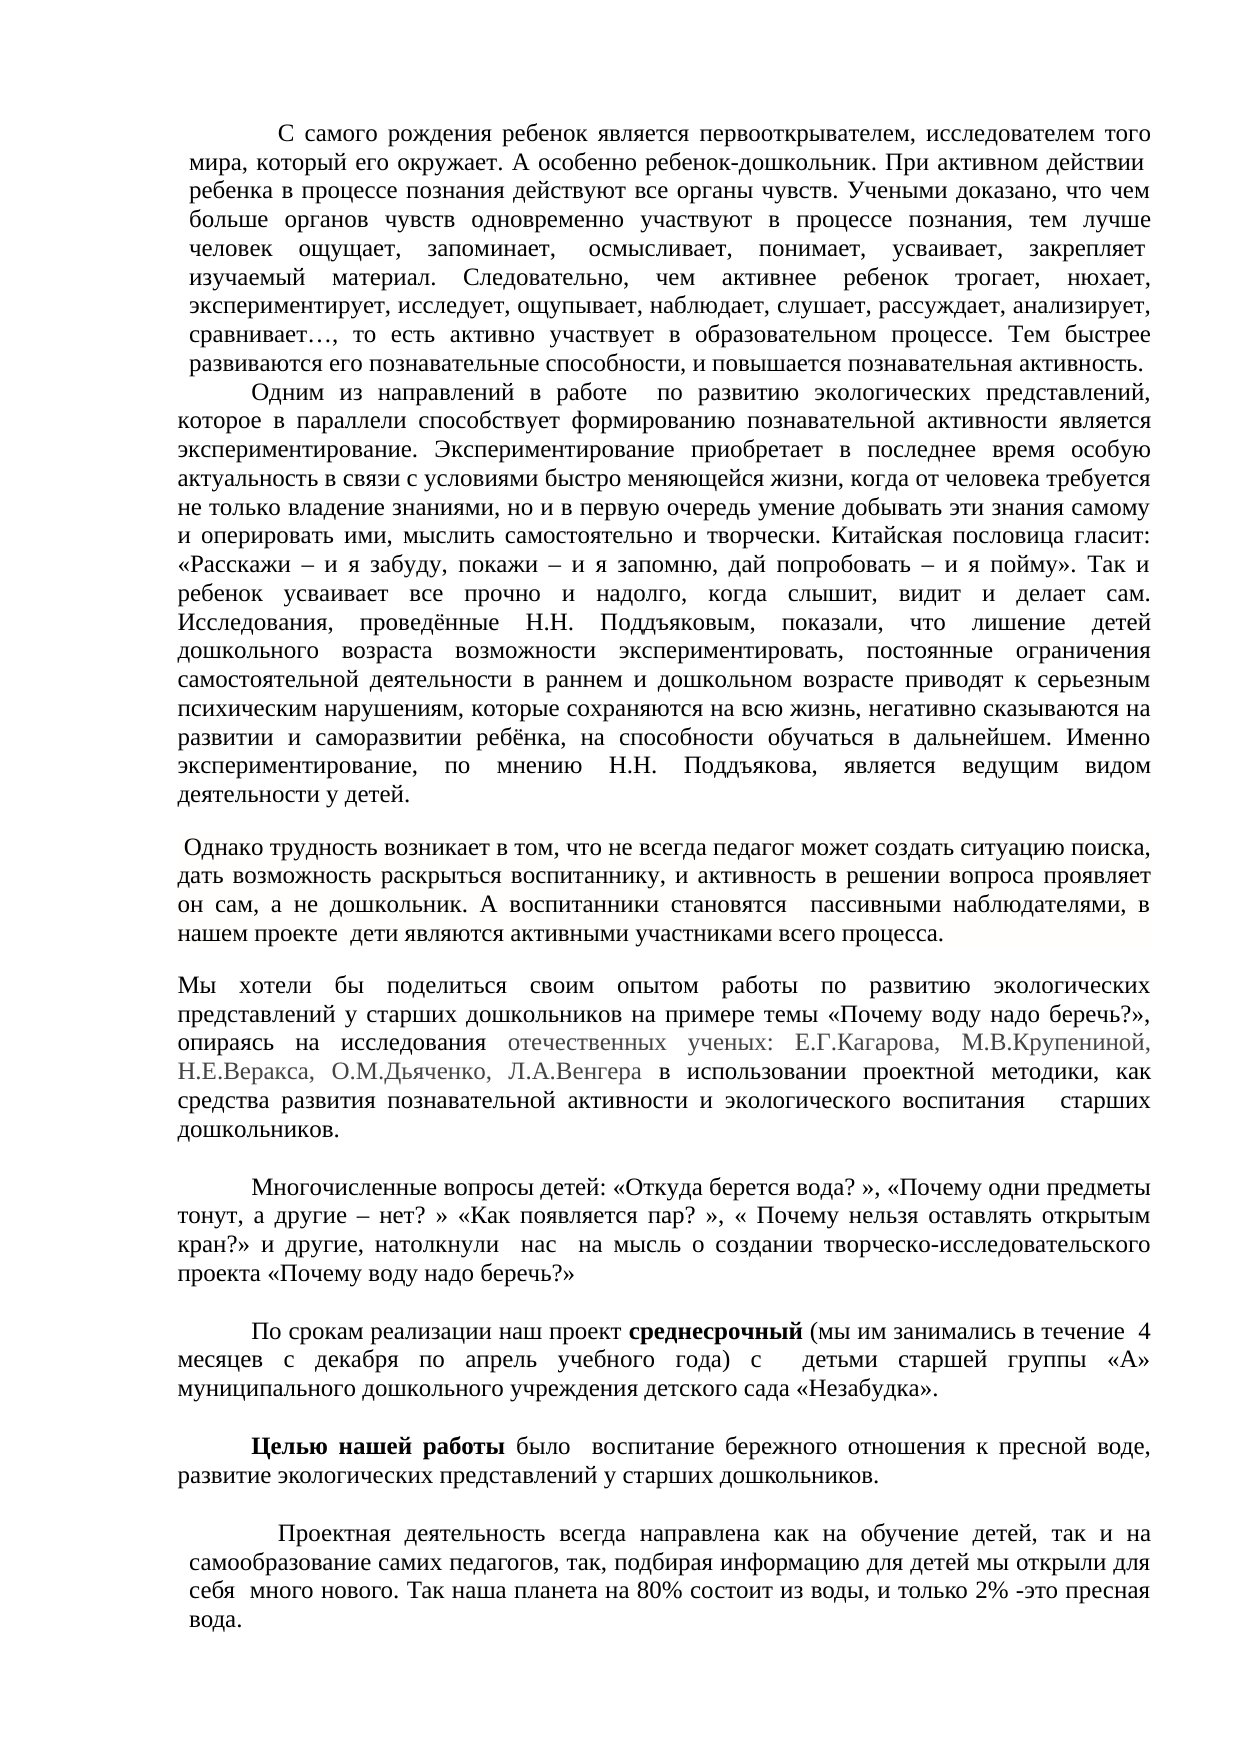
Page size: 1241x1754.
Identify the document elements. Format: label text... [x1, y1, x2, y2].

text С самого рождения ребенок является первооткрывателем, исследователем того мира, который его окружает. А особенно ребенок-дошкольник. При активном действии ребенка в процессе познания действуют все органы чувств. Учеными доказано, что чем больше органов чувств одновременно участвуют в процессе познания, тем лучше человек ощущает, запоминает, осмысливает, понимает, усваивает, закрепляет изучаемый материал. Следовательно, чем активнее ребенок трогает, нюхает, экспериментирует, исследует, ощупывает, наблюдает, слушает, рассуждает, анализирует, сравнивает…, то есть активно участвует в образовательном процессе. Тем быстрее развиваются его познавательные способности, и повышается познавательная активность. [189, 118, 1152, 377]
text Однако трудность возникает в том, что не всегда педагог может создать ситуацию поиска, дать возможность раскрыться воспитаннику, и активность в решении вопроса проявляет он сам, а не дошкольник. А воспитанники становятся пассивными наблюдателями, в нашем проекте дети являются активными участниками всего процесса. [177, 832, 1152, 947]
text По срокам реализации наш проект среднесрочный (мы им занимались в течение 4 месяцев с декабря по апрель учебного года) с детьми старшей группы «А» муниципального дошкольного учреждения детского сада «Незабудка». [177, 1316, 1152, 1402]
text Многочисленные вопросы детей: «Откуда берется вода? », «Почему одни предметы тонут, а другие – нет? » «Как появляется пар? », « Почему нельзя оставлять открытым кран?» и другие, натолкнули нас на мысль о создании творческо-исследовательского проекта «Почему воду надо беречь?» [177, 1172, 1152, 1287]
text Мы хотели бы поделиться своим опытом работы по развитию экологических представлений у старших дошкольников на примере темы «Почему воду надо беречь?», опираясь на исследования отечественных ученых: Е.Г.Кагарова, М.В.Крупениной, Н.Е.Веракса, О.М.Дьяченко, Л.А.Венгера в использовании проектной методики, как средства развития познавательной активности и экологического воспитания старших дошкольников. [177, 970, 1152, 1142]
text Проектная деятельность всегда направлена как на обучение детей, так и на самообразование самих педагогов, так, подбирая информацию для детей мы открыли для себя много нового. Так наша планета на 80% состоит из воды, и только 2% -это пресная вода. [189, 1518, 1152, 1633]
text Одним из направлений в работе по развитию экологических представлений, которое в параллели способствует формированию познавательной активности является экспериментирование. Экспериментирование приобретает в последнее время особую актуальность в связи с условиями быстро меняющейся жизни, когда от человека требуется не только владение знаниями, но и в первую очередь умение добывать эти знания самому и оперировать ими, мыслить самостоятельно и творчески. Китайская пословица гласит: «Расскажи – и я забуду, покажи – и я запомню, дай попробовать – и я пойму». Так и ребенок усваивает все прочно и надолго, когда слышит, видит и делает сам. Исследования, проведённые Н.Н. Поддъяковым, показали, что лишение детей дошкольного возраста возможности экспериментировать, постоянные ограничения самостоятельной деятельности в раннем и дошкольном возрасте приводят к серьезным психическим нарушениям, которые сохраняются на всю жизнь, негативно сказываются на развитии и саморазвитии ребёнка, на способности обучаться в дальнейшем. Именно экспериментирование, по мнению Н.Н. Поддъякова, является ведущим видом деятельности у детей. [177, 377, 1152, 808]
text Целью нашей работы было воспитание бережного отношения к пресной воде, развитие экологических представлений у старших дошкольников. [177, 1431, 1152, 1489]
